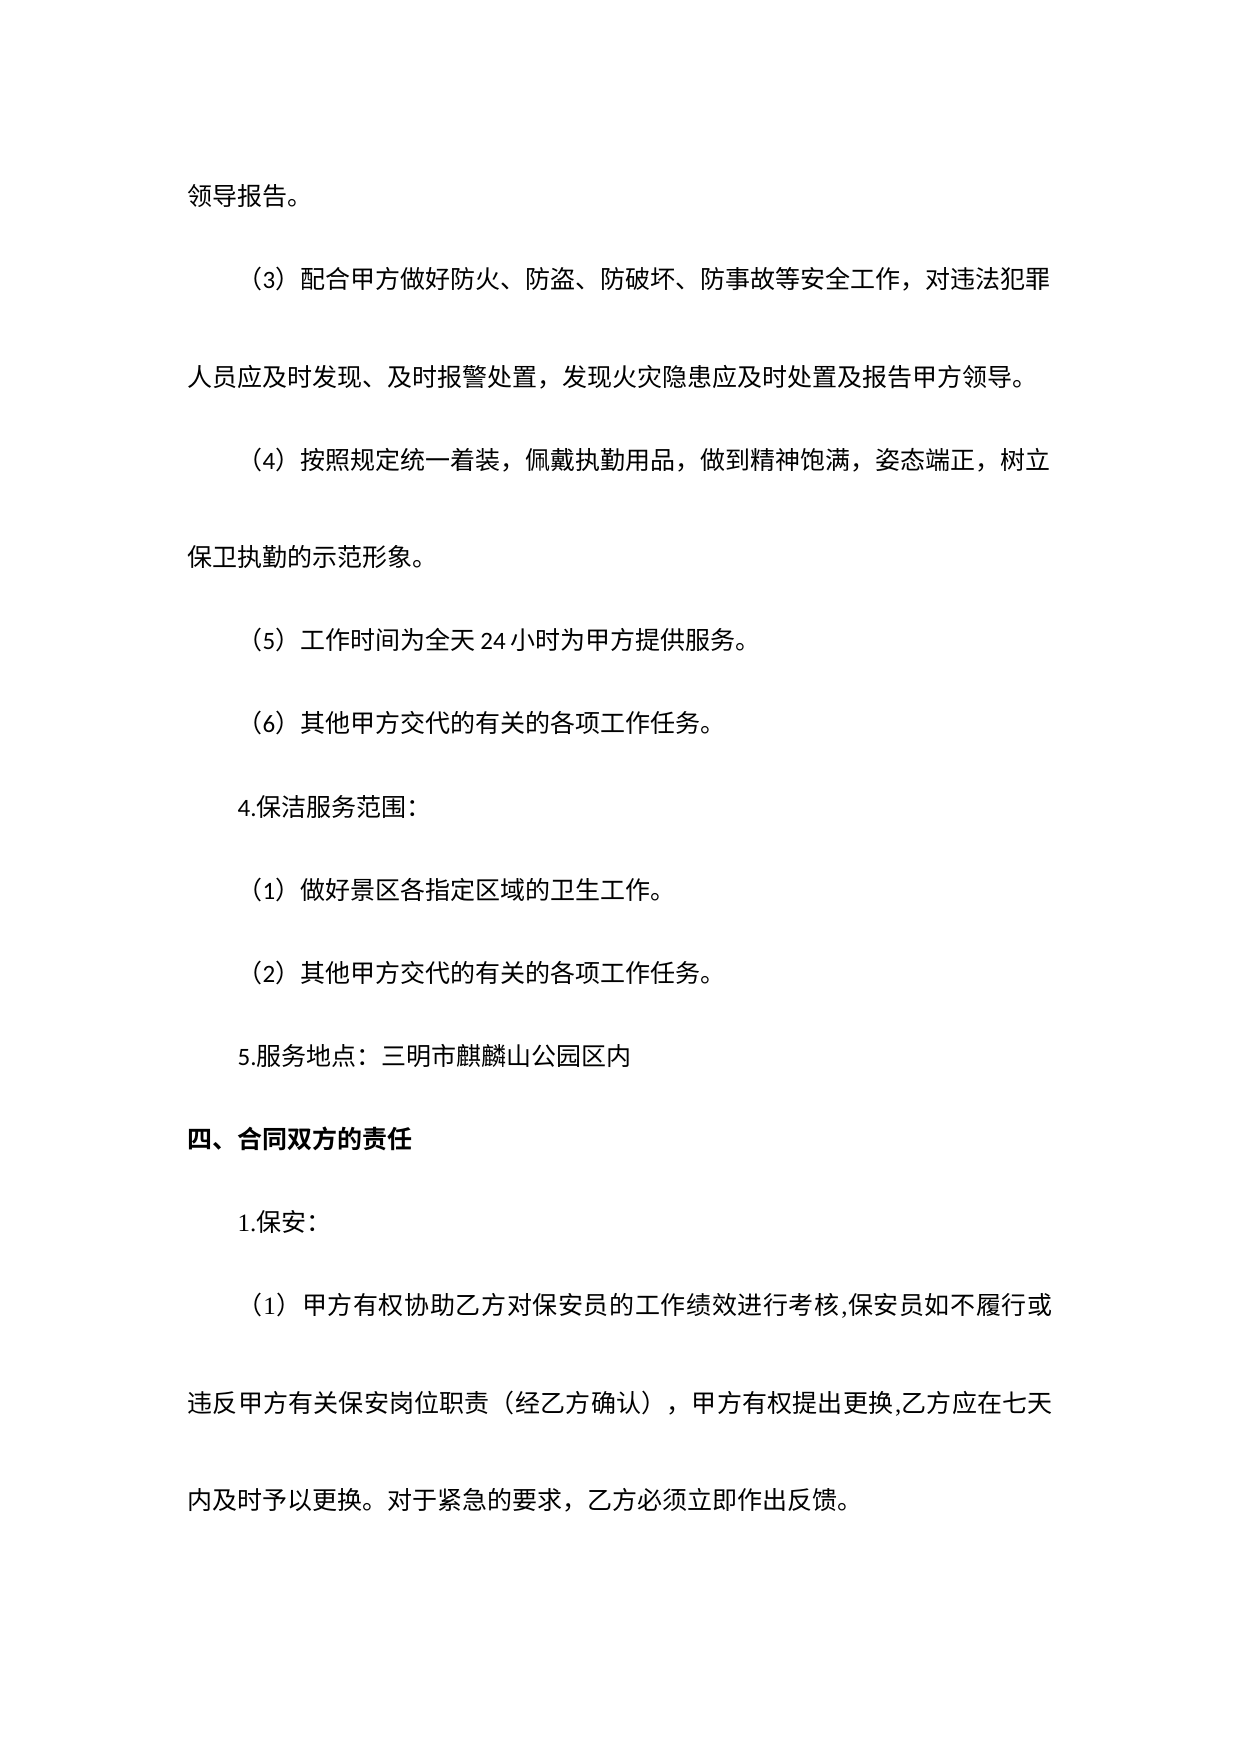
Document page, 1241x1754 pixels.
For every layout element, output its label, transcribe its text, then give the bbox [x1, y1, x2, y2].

text （5）工作时间为全天24小时为甲方提供服务。 [187, 606, 1053, 671]
text （3）配合甲方做好防火、防盗、防破坏、防事故等安全工作，对违法犯罪人员应及时发现、及时报警处置，发现火灾隐患应及时处置及报告甲方领导。 [187, 245, 1053, 408]
text （2）其他甲方交代的有关的各项工作任务。 [187, 939, 1053, 1004]
text 5.服务地点：三明市麒麟山公园区内 [187, 1022, 1053, 1087]
text 1.保安： [187, 1188, 1053, 1253]
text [187, 162, 1053, 227]
text （1）做好景区各指定区域的卫生工作。 [187, 856, 1053, 921]
text （1）甲方有权协助乙方对保安员的工作绩效进行考核,保安员如不履行或违反甲方有关保安岗位职责（经乙方确认），甲方有权提出更换,乙方应在七天内及时予以更换。对于紧急的要求，乙方必须立即作出反馈。 [187, 1271, 1053, 1531]
text （6）其他甲方交代的有关的各项工作任务。 [187, 689, 1053, 754]
text （4）按照规定统一着装，佩戴执勤用品，做到精神饱满，姿态端正，树立保卫执勤的示范形象。 [187, 426, 1053, 588]
text 四、合同双方的责任 [187, 1105, 1053, 1170]
text 4.保洁服务范围： [187, 773, 1053, 838]
